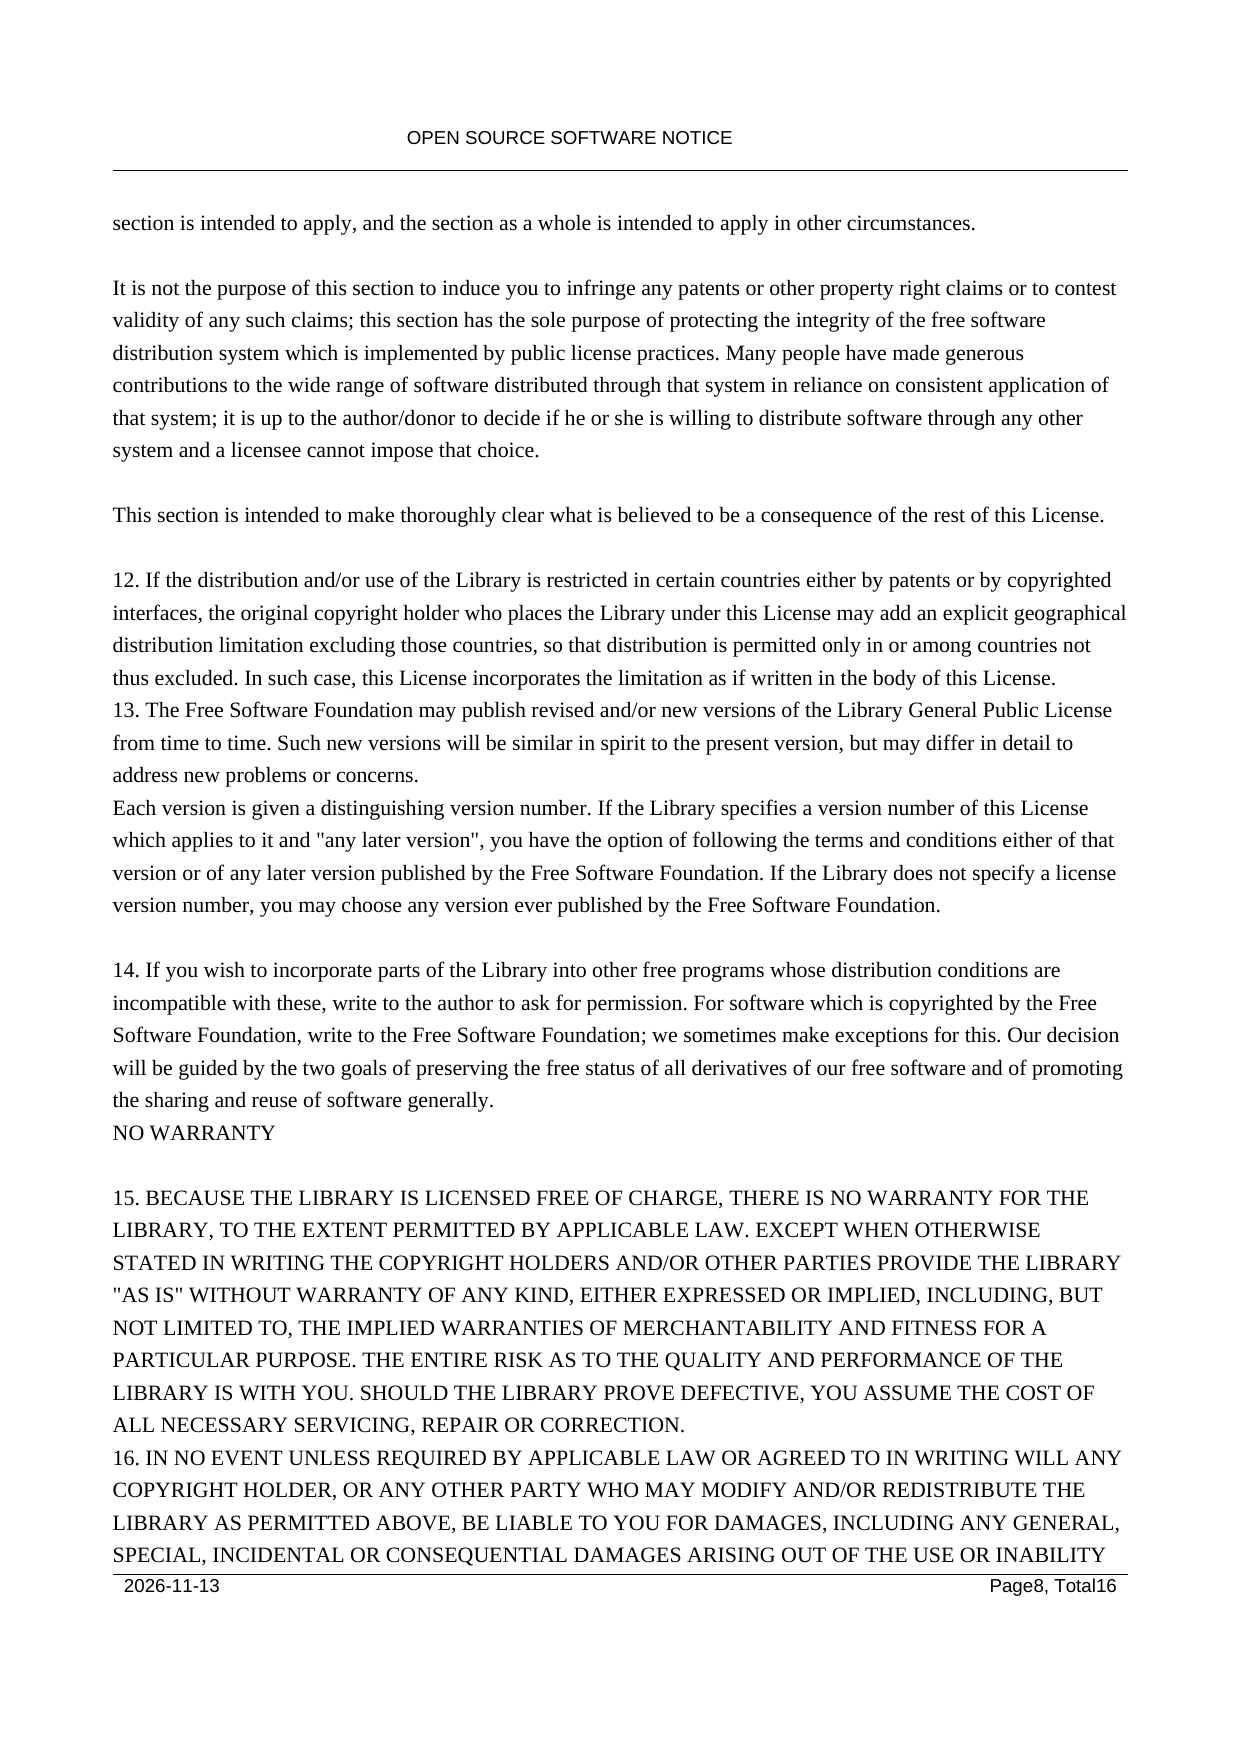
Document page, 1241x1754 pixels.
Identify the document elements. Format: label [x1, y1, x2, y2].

text [112, 206, 1128, 1571]
